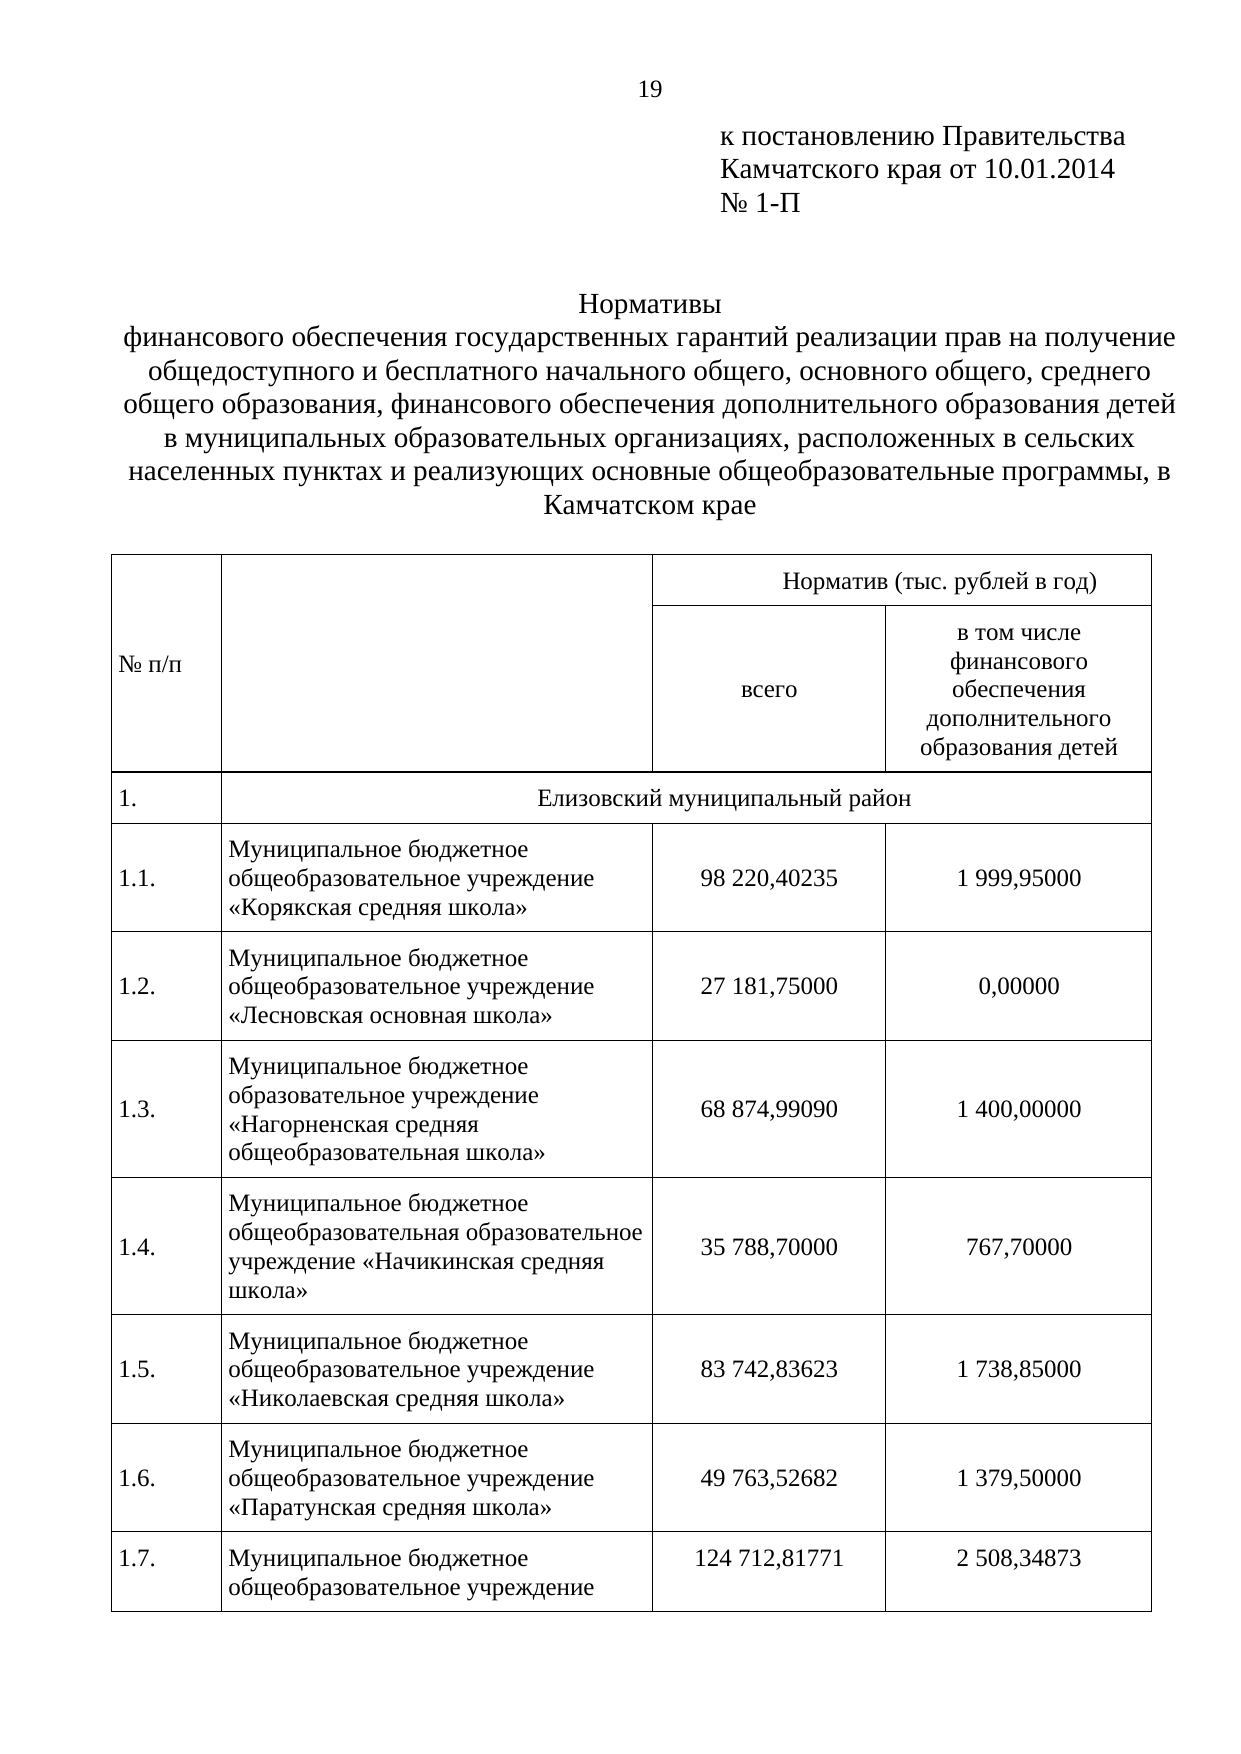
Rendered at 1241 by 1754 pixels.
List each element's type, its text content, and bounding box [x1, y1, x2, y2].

table_cell 124 712,81771 [653, 1532, 885, 1611]
table_cell 1.1. [112, 824, 221, 931]
table_cell 83 742,83623 [653, 1315, 885, 1423]
table_cell Елизовский муниципальный район [222, 773, 1151, 822]
table_cell 1 738,85000 [886, 1315, 1151, 1423]
table_cell Муниципальное бюджетное общеобразовательное учреждение «Лесновская основная школа» [222, 932, 652, 1039]
table_cell 0,00000 [886, 932, 1151, 1039]
table_cell 1.6. [112, 1424, 221, 1531]
table_header Норматив (тыс. рублей в год) [653, 555, 1151, 605]
table_cell 1 379,50000 [886, 1424, 1151, 1531]
table_cell в том числе финансового обеспечения дополнительного образования детей [886, 606, 1151, 771]
table_cell 35 788,70000 [653, 1178, 885, 1314]
table_cell Муниципальное бюджетное общеобразовательное учреждение «Николаевская средняя школа» [222, 1315, 652, 1423]
table_cell 1.3. [112, 1041, 221, 1177]
table_cell 1.2. [112, 932, 221, 1039]
table_cell 1. [112, 773, 221, 822]
table_cell 1.5. [112, 1315, 221, 1423]
table_cell всего [653, 606, 885, 771]
title Нормативы [118, 286, 1181, 319]
table_header [222, 555, 652, 771]
table_cell 2 508,34873 [886, 1532, 1151, 1611]
table_cell 27 181,75000 [653, 932, 885, 1039]
table_header № п/п [112, 555, 221, 771]
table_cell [222, 1532, 652, 1611]
table_cell 1 999,95000 [886, 824, 1151, 931]
table_cell Муниципальное бюджетное общеобразовательное учреждение «Корякская средняя школа» [222, 824, 652, 931]
table_cell Муниципальное бюджетное общеобразовательное учреждение «Паратунская средняя школа» [222, 1424, 652, 1531]
title финансового обеспечения государственных гарантий реализации прав на получение общедоступного и бесплатного начального общего, основного общего, среднего общего образования, финансового обеспечения дополнительного образования детей в муниципальных образовательных организациях, расположенных в сельских населенных пунктах и реализующих основные общеобразовательные программы, в Камчатском крае [118, 319, 1181, 521]
table_cell Муниципальное бюджетное общеобразовательная образовательное учреждение «Начикинская средняя школа» [222, 1178, 652, 1314]
table_cell 68 874,99090 [653, 1041, 885, 1177]
table_cell 1 400,00000 [886, 1041, 1151, 1177]
table_cell 98 220,40235 [653, 824, 885, 931]
table_cell 1.7. [112, 1532, 221, 1611]
table_cell 1.4. [112, 1178, 221, 1314]
table_cell Муниципальное бюджетное образовательное учреждение «Нагорненская средняя общеобразовательная школа» [222, 1041, 652, 1177]
table_cell 767,70000 [886, 1178, 1151, 1314]
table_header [709, 118, 1192, 252]
table_cell 49 763,52682 [653, 1424, 885, 1531]
